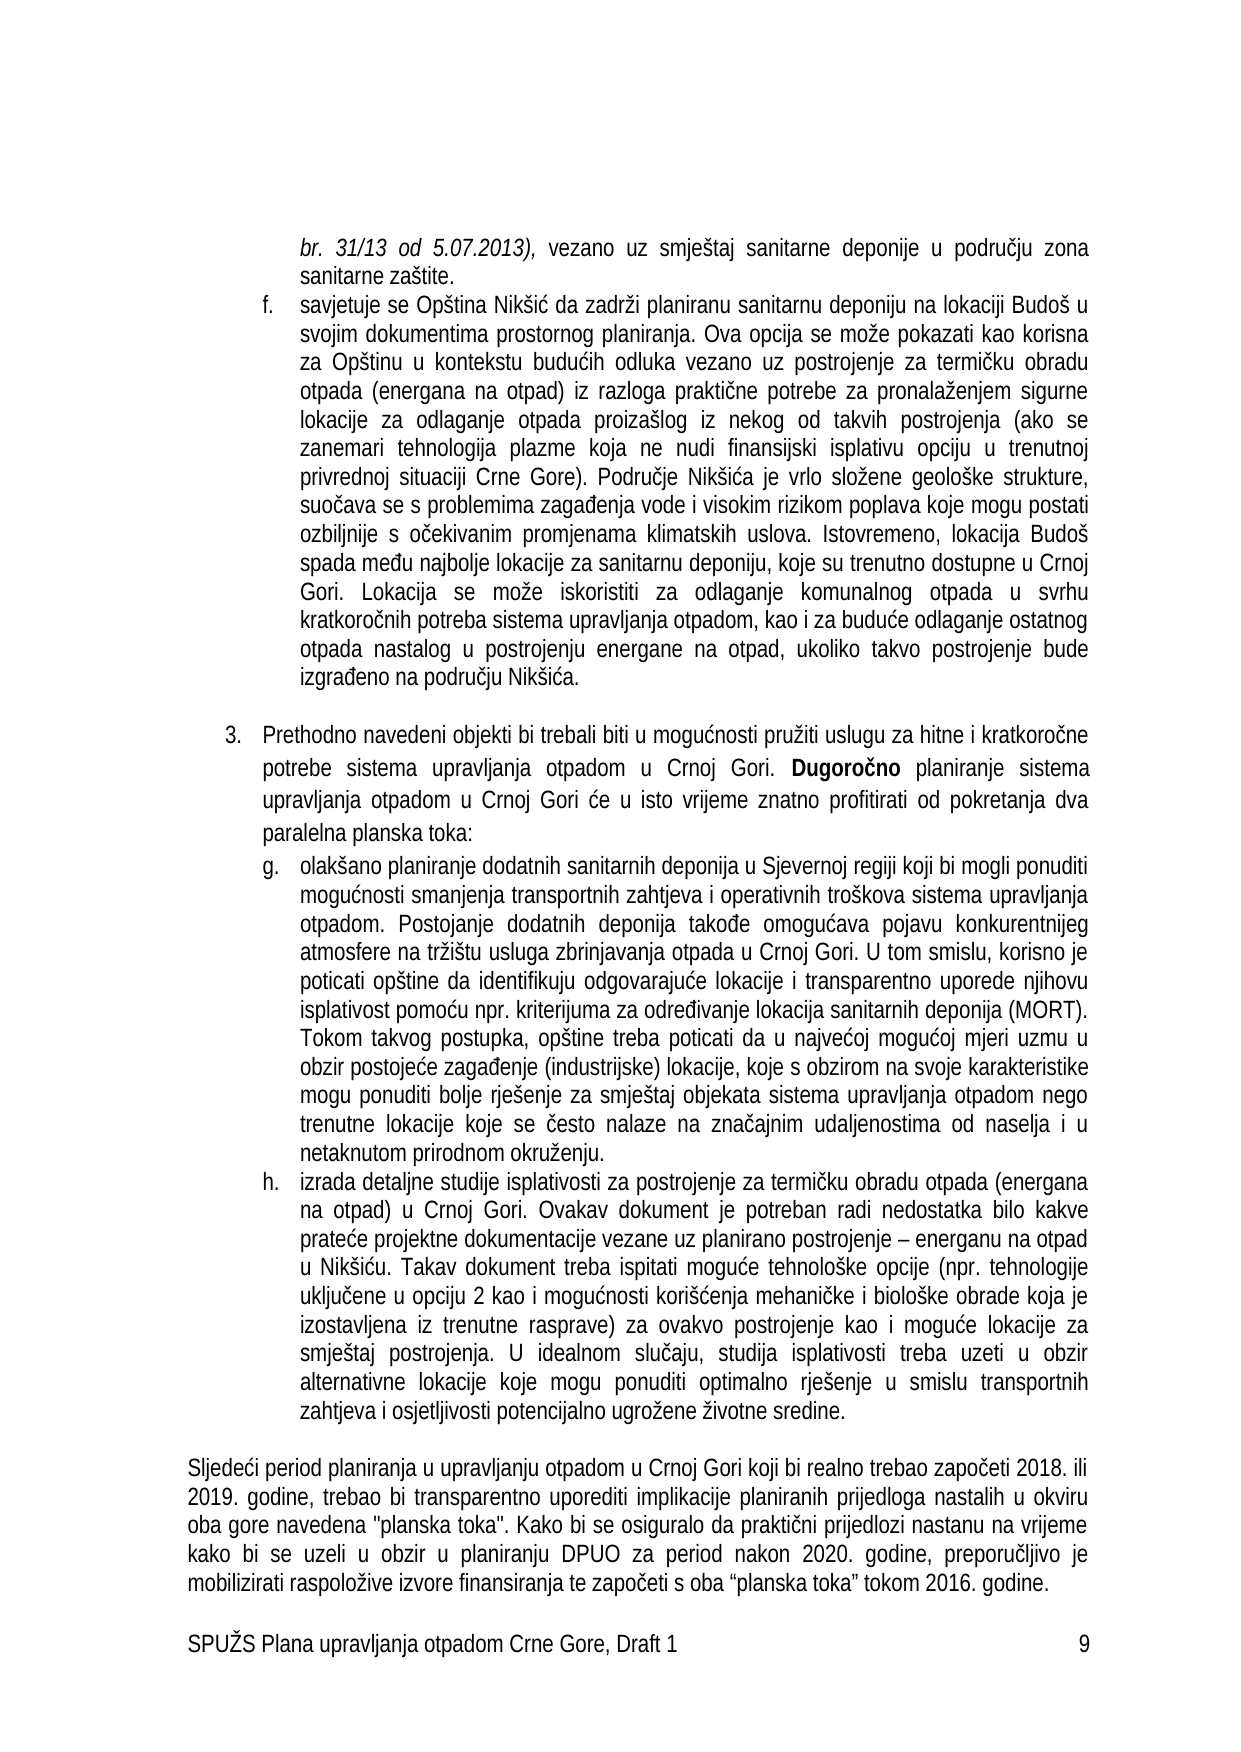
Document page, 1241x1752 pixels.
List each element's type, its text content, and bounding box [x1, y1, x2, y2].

list olakšano planiranje dodatnih sanitarnih deponija u Sjevernoj regiji koji bi mogli ponuditi mogućnosti smanjenja transportnih zahtjeva i operativnih troškova sistema upravljanja otpadom. Postojanje dodatnih deponija takođe omogućava pojavu konkurentnijeg atmosfere na tržištu usluga zbrinjavanja otpada u Crnoj Gori. U tom smislu, korisno je poticati opštine da identifikuju odgovarajuće lokacije i transparentno uporede njihovu isplativost pomoću npr. kriterijuma za određivanje lokacija sanitarnih deponija (MORT). Tokom takvog postupka, opštine treba poticati da u najvećoj mogućoj mjeri uzmu u obzir postojeće zagađenje (industrijske) lokacije, koje s obzirom na svoje karakteristike mogu ponuditi bolje rješenje za smještaj objekata sistema upravljanja otpadom nego trenutne lokacije koje se često nalaze na značajnim udaljenostima od naselja i u netaknutom prirodnom okruženju. [262, 851, 1090, 1166]
text Sljedeći period planiranja u upravljanju otpadom u Crnoj Gori koji bi realno trebao započeti 2018. ili 2019. godine, trebao bi transparentno uporediti implikacije planiranih prijedloga nastalih u okviru oba gore navedena "planska toka". Kako bi se osiguralo da praktični prijedlozi nastanu na vrijeme kako bi se uzeli u obzir u planiranju DPUO za period nakon 2020. godine, preporučljivo je mobilizirati raspoložive izvore finansiranja te započeti s oba “planska toka” tokom 2016. godine. [187, 1453, 1090, 1596]
list izrada detaljne studije isplativosti za postrojenje za termičku obradu otpada (energana na otpad) u Crnoj Gori. Ovakav dokument je potreban radi nedostatka bilo kakve prateće projektne dokumentacije vezane uz planirano postrojenje – energanu na otpad u Nikšiću. Takav dokument treba ispitati moguće tehnološke opcije (npr. tehnologije uključene u opciju 2 kao i mogućnosti korišćenja mehaničke i biološke obrade koja je izostavljena iz trenutne rasprave) za ovakvo postrojenje kao i moguće lokacije za smještaj postrojenja. U idealnom slučaju, studija isplativosti treba uzeti u obzir alternativne lokacije koje mogu ponuditi optimalno rješenje u smislu transportnih zahtjeva i osjetljivosti potencijalno ugrožene životne sredine. [262, 1166, 1090, 1424]
list Prethodno navedeni objekti bi trebali biti u mogućnosti pružiti uslugu za hitne i kratkoročne potrebe sistema upravljanja otpadom u Crnoj Gori. Dugoročno planiranje sistema upravljanja otpadom u Crnoj Gori će u isto vrijeme znatno profitirati od pokretanja dva paralelna planska toka: [225, 720, 1090, 847]
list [262, 233, 1090, 290]
list savjetuje se Opština Nikšić da zadrži planiranu sanitarnu deponiju na lokaciji Budoš u svojim dokumentima prostornog planiranja. Ova opcija se može pokazati kao korisna za Opštinu u kontekstu budućih odluka vezano uz postrojenje za termičku obradu otpada (energana na otpad) iz razloga praktične potrebe za pronalaženjem sigurne lokacije za odlaganje otpada proizašlog iz nekog od takvih postrojenja (ako se zanemari tehnologija plazme koja ne nudi finansijski isplativu opciju u trenutnoj privrednoj situaciji Crne Gore). Područje Nikšića je vrlo složene geološke strukture, suočava se s problemima zagađenja vode i visokim rizikom poplava koje mogu postati ozbiljnije s očekivanim promjenama klimatskih uslova. Istovremeno, lokacija Budoš spada među najbolje lokacije za sanitarnu deponiju, koje su trenutno dostupne u Crnoj Gori. Lokacija se može iskoristiti za odlaganje komunalnog otpada u svrhu kratkoročnih potreba sistema upravljanja otpadom, kao i za buduće odlaganje ostatnog otpada nastalog u postrojenju energane na otpad, ukoliko takvo postrojenje bude izgrađeno na području Nikšića. [262, 290, 1090, 691]
